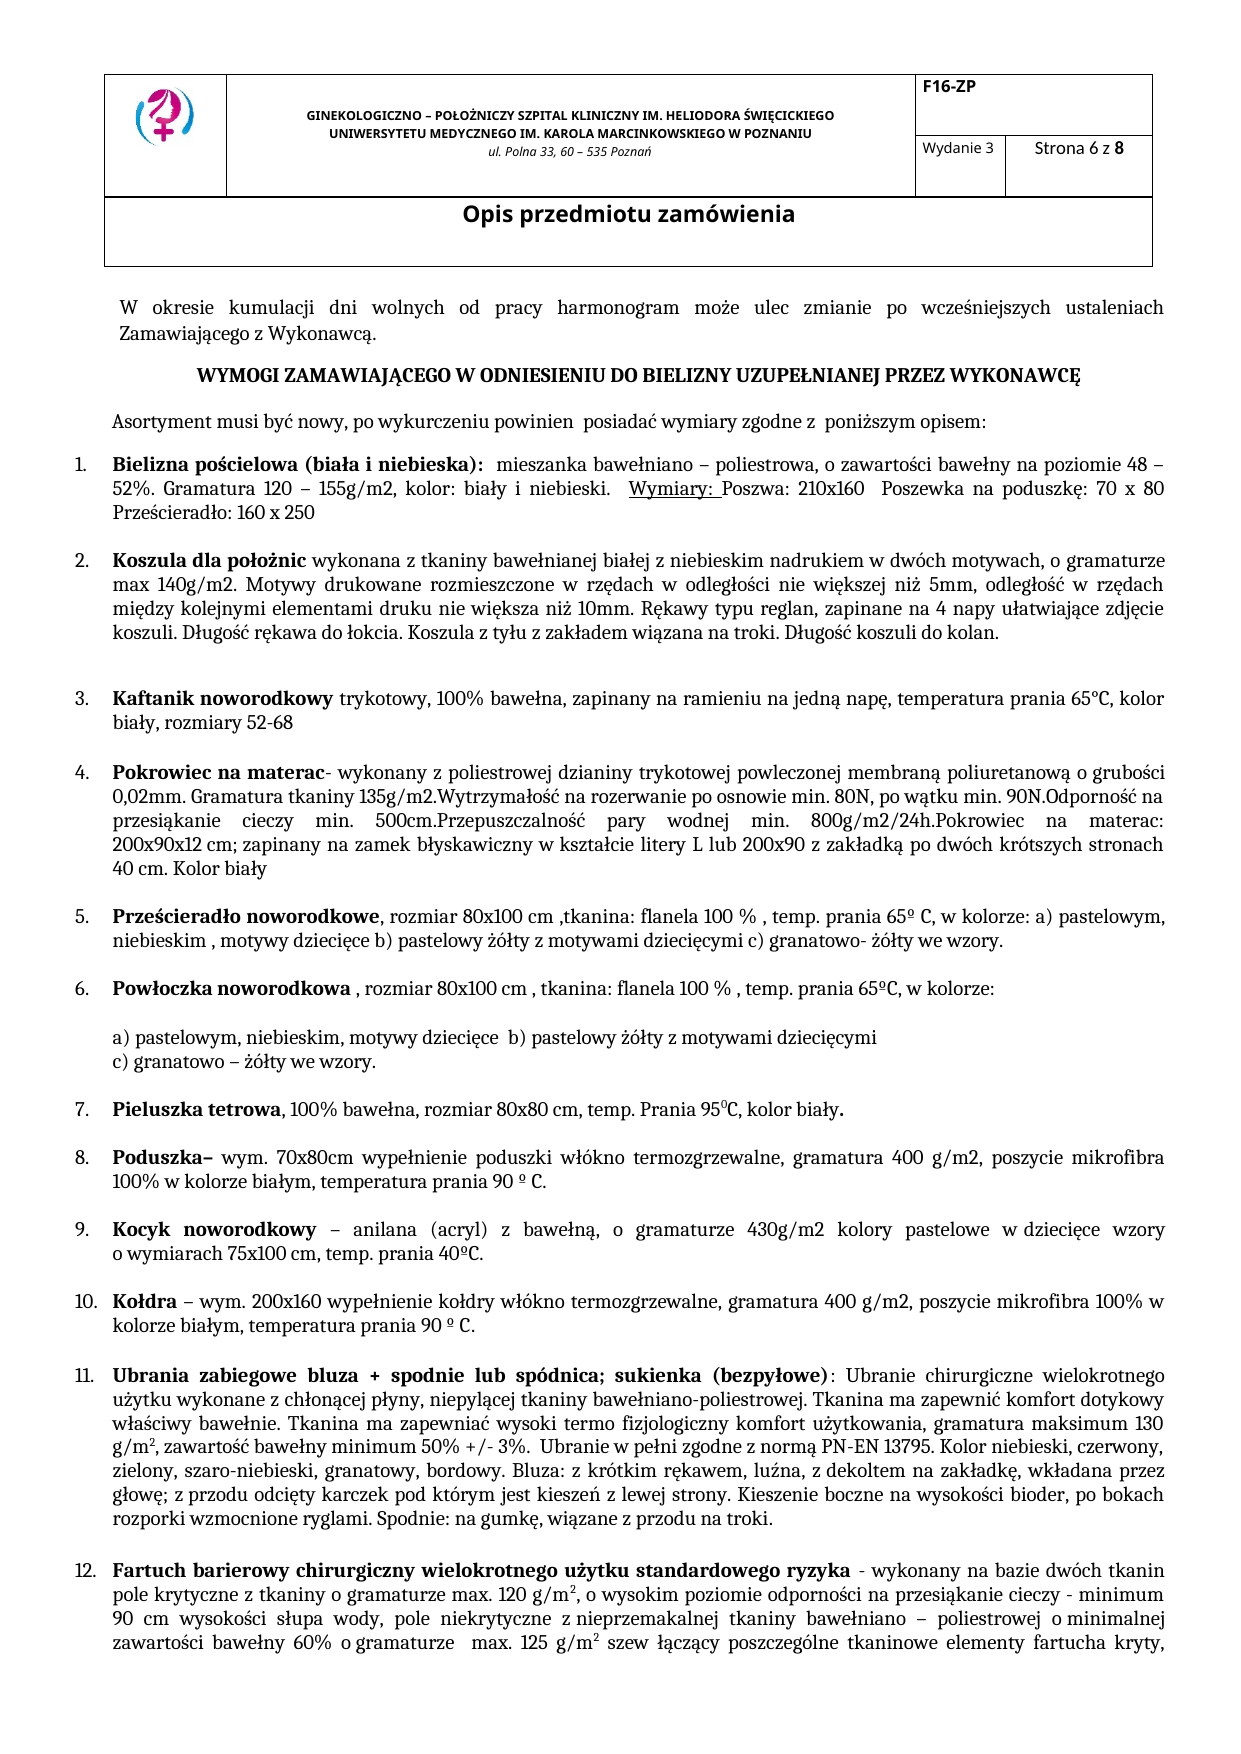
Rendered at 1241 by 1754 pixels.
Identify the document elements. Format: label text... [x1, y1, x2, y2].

list Prześcieradło noworodkowe, rozmiar 80x100 cm ,tkanina: flanela 100 % , temp. prania 65º C, w kolorze: a) pastelowym, niebieskim , motywy dziecięce b) pastelowy żółty z motywami dziecięcymi c) granatowo- żółty we wzory. [75, 904, 1165, 952]
text WYMOGI ZAMAWIAJĄCEGO W ODNIESIENIU DO BIELIZNY UZUPEŁNIANEJ PRZEZ WYKONAWCĘ [112, 364, 1165, 388]
list a) pastelowym, niebieskim, motywy dziecięce b) pastelowy żółty z motywami dziecięcymi [112, 1026, 1165, 1050]
list Powłoczka noworodkowa , rozmiar 80x100 cm , tkanina: flanela 100 % , temp. prania 65ºC, w kolorze: [75, 976, 1165, 1000]
list Poduszka– wym. 70x80cm wypełnienie poduszki włókno termozgrzewalne, gramatura 400 g/m2, poszycie mikrofibra 100% w kolorze białym, temperatura prania 90 º C. [75, 1146, 1165, 1194]
list Koszula dla położnic wykonana z tkaniny bawełnianej białej z niebieskim nadrukiem w dwóch motywach, o gramaturze max 140g/m2. Motywy drukowane rozmieszczone w rzędach w odległości nie większej niż 5mm, odległość w rzędach między kolejnymi elementami druku nie większa niż 10mm. Rękawy typu reglan, zapinane na 4 napy ułatwiające zdjęcie koszuli. Długość rękawa do łokcia. Koszula z tyłu z zakładem wiązana na troki. Długość koszuli do kolan. [75, 548, 1165, 644]
list Kocyk noworodkowy – anilana (acryl) z bawełną, o gramaturze 430g/m2 kolory pastelowe w dziecięce wzory o wymiarach 75x100 cm, temp. prania 40ºC. [75, 1218, 1165, 1266]
list Kołdra – wym. 200x160 wypełnienie kołdry włókno termozgrzewalne, gramatura 400 g/m2, poszycie mikrofibra 100% w kolorze białym, temperatura prania 90 º C. [75, 1289, 1165, 1337]
list Kaftanik noworodkowy trykotowy, 100% bawełna, zapinany na ramieniu na jedną napę, temperatura prania 65°C, kolor biały, rozmiary 52-68 [75, 687, 1165, 735]
text Asortyment musi być nowy, po wykurczeniu powinien posiadać wymiary zgodne z poniższym opisem: [75, 410, 1165, 434]
text W okresie kumulacji dni wolnych od pracy harmonogram może ulec zmianie po wcześniejszych ustaleniach Zamawiającego z Wykonawcą. [119, 295, 1165, 345]
list Pieluszka tetrowa, 100% bawełna, rozmiar 80x80 cm, temp. Prania 950C, kolor biały. [75, 1098, 1165, 1122]
picture [135, 87, 195, 146]
list Pokrowiec na materac- wykonany z poliestrowej dzianiny trykotowej powleczonej membraną poliuretanową o grubości 0,02mm. Gramatura tkaniny 135g/m2.Wytrzymałość na rozerwanie po osnowie min. 80N, po wątku min. 90N.Odporność na przesiąkanie cieczy min. 500cm.Przepuszczalność pary wodnej min. 800g/m2/24h.Pokrowiec na materac: 200x90x12 cm; zapinany na zamek błyskawiczny w kształcie litery L lub 200x90 z zakładką po dwóch krótszych stronach 40 cm. Kolor biały [75, 761, 1165, 880]
list Ubrania zabiegowe bluza + spodnie lub spódnica; sukienka (bezpyłowe): Ubranie chirurgiczne wielokrotnego użytku wykonane z chłonącej płyny, niepylącej tkaniny bawełniano-poliestrowej. Tkanina ma zapewnić komfort dotykowy właściwy bawełnie. Tkanina ma zapewniać wysoki termo fizjologiczny komfort użytkowania, gramatura maksimum 130 g/m2, zawartość bawełny minimum 50% +/- 3%. Ubranie w pełni zgodne z normą PN-EN 13795. Kolor niebieski, czerwony, zielony, szaro-niebieski, granatowy, bordowy. Bluza: z krótkim rękawem, luźna, z dekoltem na zakładkę, wkładana przez głowę; z przodu odcięty karczek pod którym jest kieszeń z lewej strony. Kieszenie boczne na wysokości bioder, po bokach rozporki wzmocnione ryglami. Spodnie: na gumkę, wiązane z przodu na troki. [75, 1363, 1165, 1531]
list Bielizna pościelowa (biała i niebieska): mieszanka bawełniano – poliestrowa, o zawartości bawełny na poziomie 48 – 52%. Gramatura 120 – 155g/m2, kolor: biały i niebieski. Wymiary: Poszwa: 210x160 Poszewka na poduszkę: 70 x 80 Prześcieradło: 160 x 250 [75, 453, 1165, 524]
list c) granatowo – żółty we wzory. [112, 1050, 1165, 1074]
